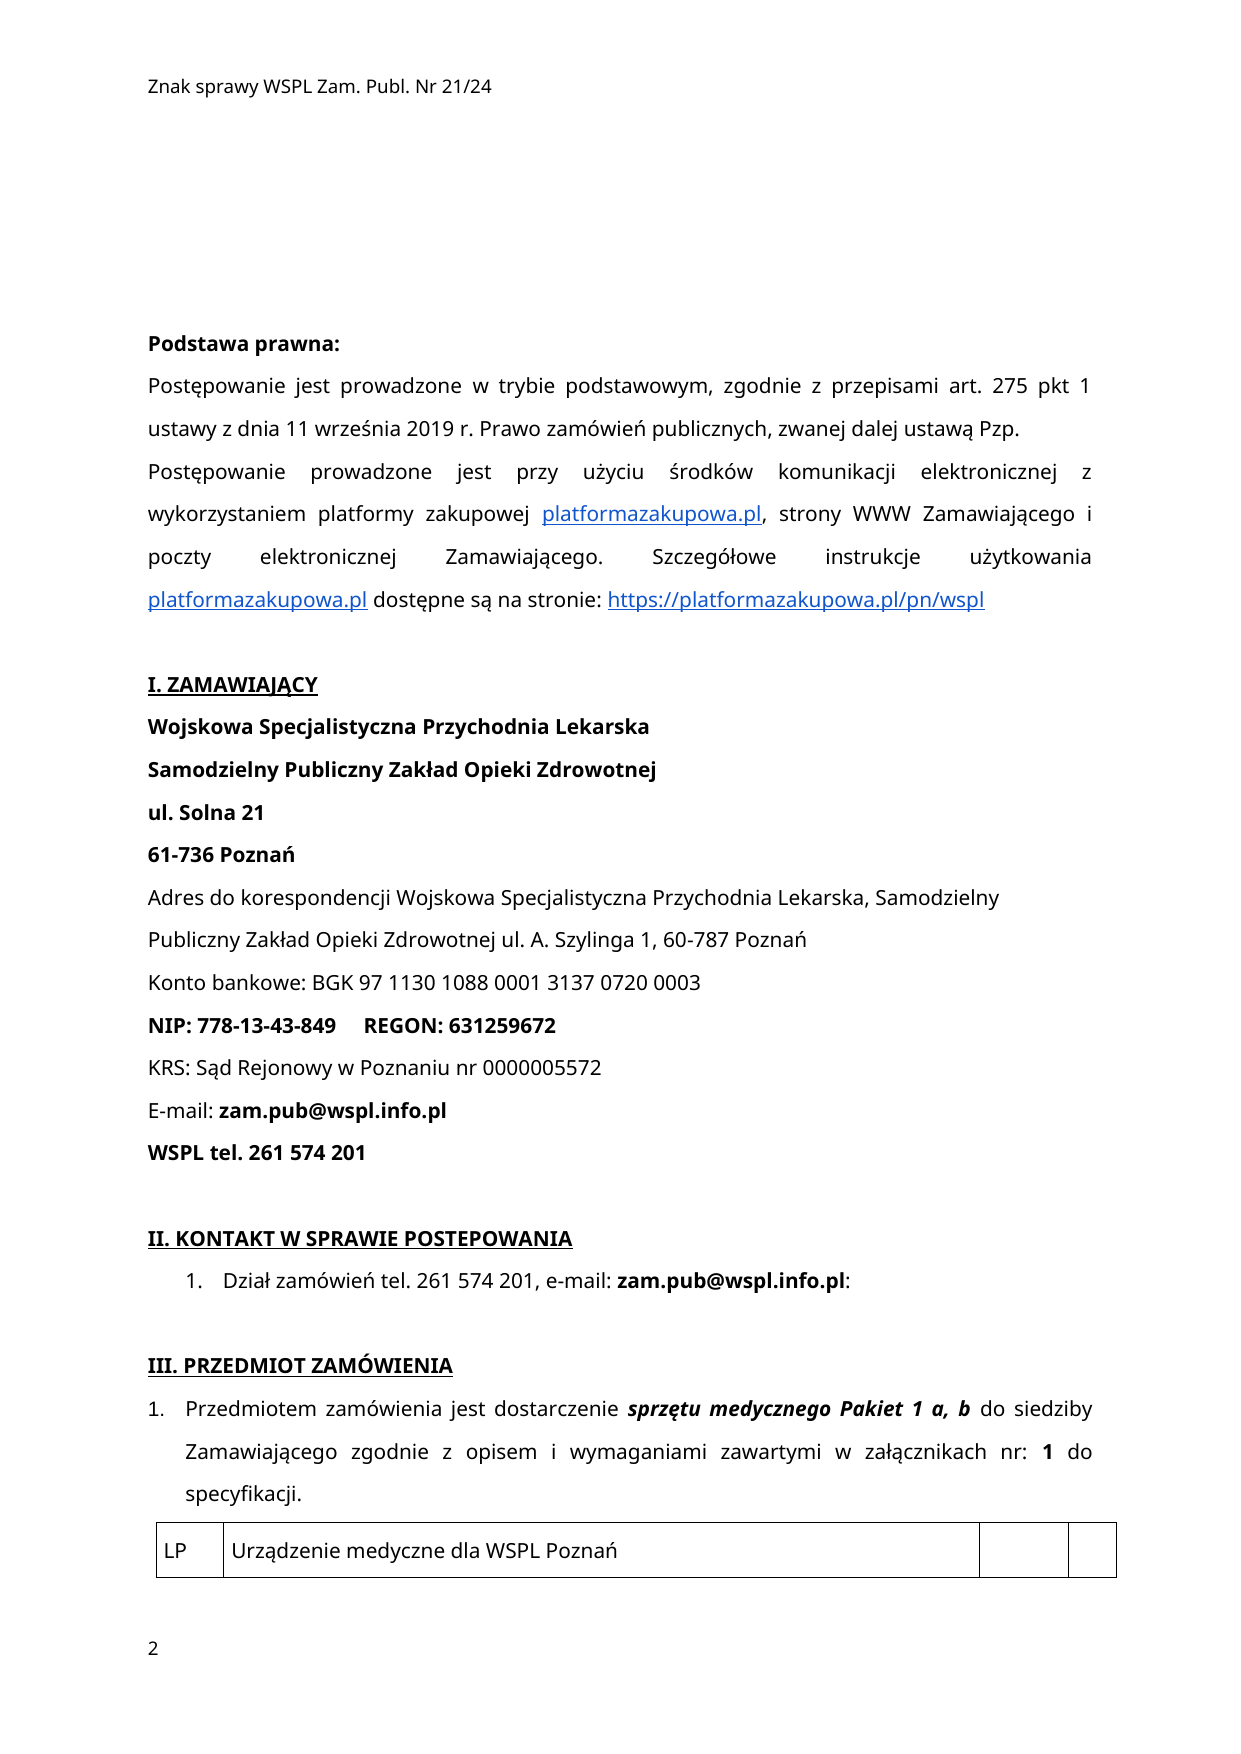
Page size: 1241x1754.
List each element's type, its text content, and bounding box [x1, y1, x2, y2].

text III. PRZEDMIOT ZAMÓWIENIA [148, 1352, 1092, 1380]
list Dział zamówień tel. 261 574 201, e-mail: zam.pub@wspl.info.pl: [185, 1266, 1092, 1295]
text NIP: 778-13-43-849 REGON: 631259672 [148, 1011, 1092, 1039]
text Konto bankowe: BGK 97 1130 1088 0001 3137 0720 0003 [148, 968, 1092, 997]
text E-mail: zam.pub@wspl.info.pl [148, 1096, 1092, 1124]
text 61-736 Poznań [148, 840, 1092, 869]
text I. ZAMAWIAJĄCY [148, 670, 1092, 698]
table_header Urządzenie medyczne dla WSPL Poznań [224, 1523, 979, 1577]
text Wojskowa Specjalistyczna Przychodnia Lekarska [148, 712, 1092, 741]
text Postępowanie jest prowadzone w trybie podstawowym, zgodnie z przepisami art. 275 pkt 1 ustawy z dnia 11 września 2019 r. Prawo zamówień publicznych, zwanej dalej ustawą Pzp. [148, 372, 1092, 443]
list Przedmiotem zamówienia jest dostarczenie sprzętu medycznego Pakiet 1 a, b do siedziby Zamawiającego zgodnie z opisem i wymaganiami zawartymi w załącznikach nr: 1 do specyfikacji. [148, 1394, 1092, 1508]
text II. KONTAKT W SPRAWIE POSTEPOWANIA [148, 1224, 1092, 1252]
text Adres do korespondencji Wojskowa Specjalistyczna Przychodnia Lekarska, Samodzielny Publiczny Zakład Opieki Zdrowotnej ul. A. Szylinga 1, 60-787 Poznań [148, 883, 1092, 954]
text Podstawa prawna: [148, 329, 1092, 357]
text WSPL tel. 261 574 201 [148, 1138, 1092, 1167]
table_header [980, 1523, 1068, 1577]
table_header [1069, 1523, 1116, 1577]
text Samodzielny Publiczny Zakład Opieki Zdrowotnej [148, 755, 1092, 783]
table_header LP [157, 1523, 223, 1577]
text KRS: Sąd Rejonowy w Poznaniu nr 0000005572 [148, 1053, 1092, 1082]
text ul. Solna 21 [148, 798, 1092, 826]
text Postępowanie prowadzone jest przy użyciu środków komunikacji elektronicznej z wykorzystaniem platformy zakupowej platformazakupowa.pl, strony WWW Zamawiającego i poczty elektronicznej Zamawiającego. Szczegółowe instrukcje użytkowania platformazakupowa.pl dostępne są na stronie: https://platformazakupowa.pl/pn/wspl [148, 457, 1092, 613]
